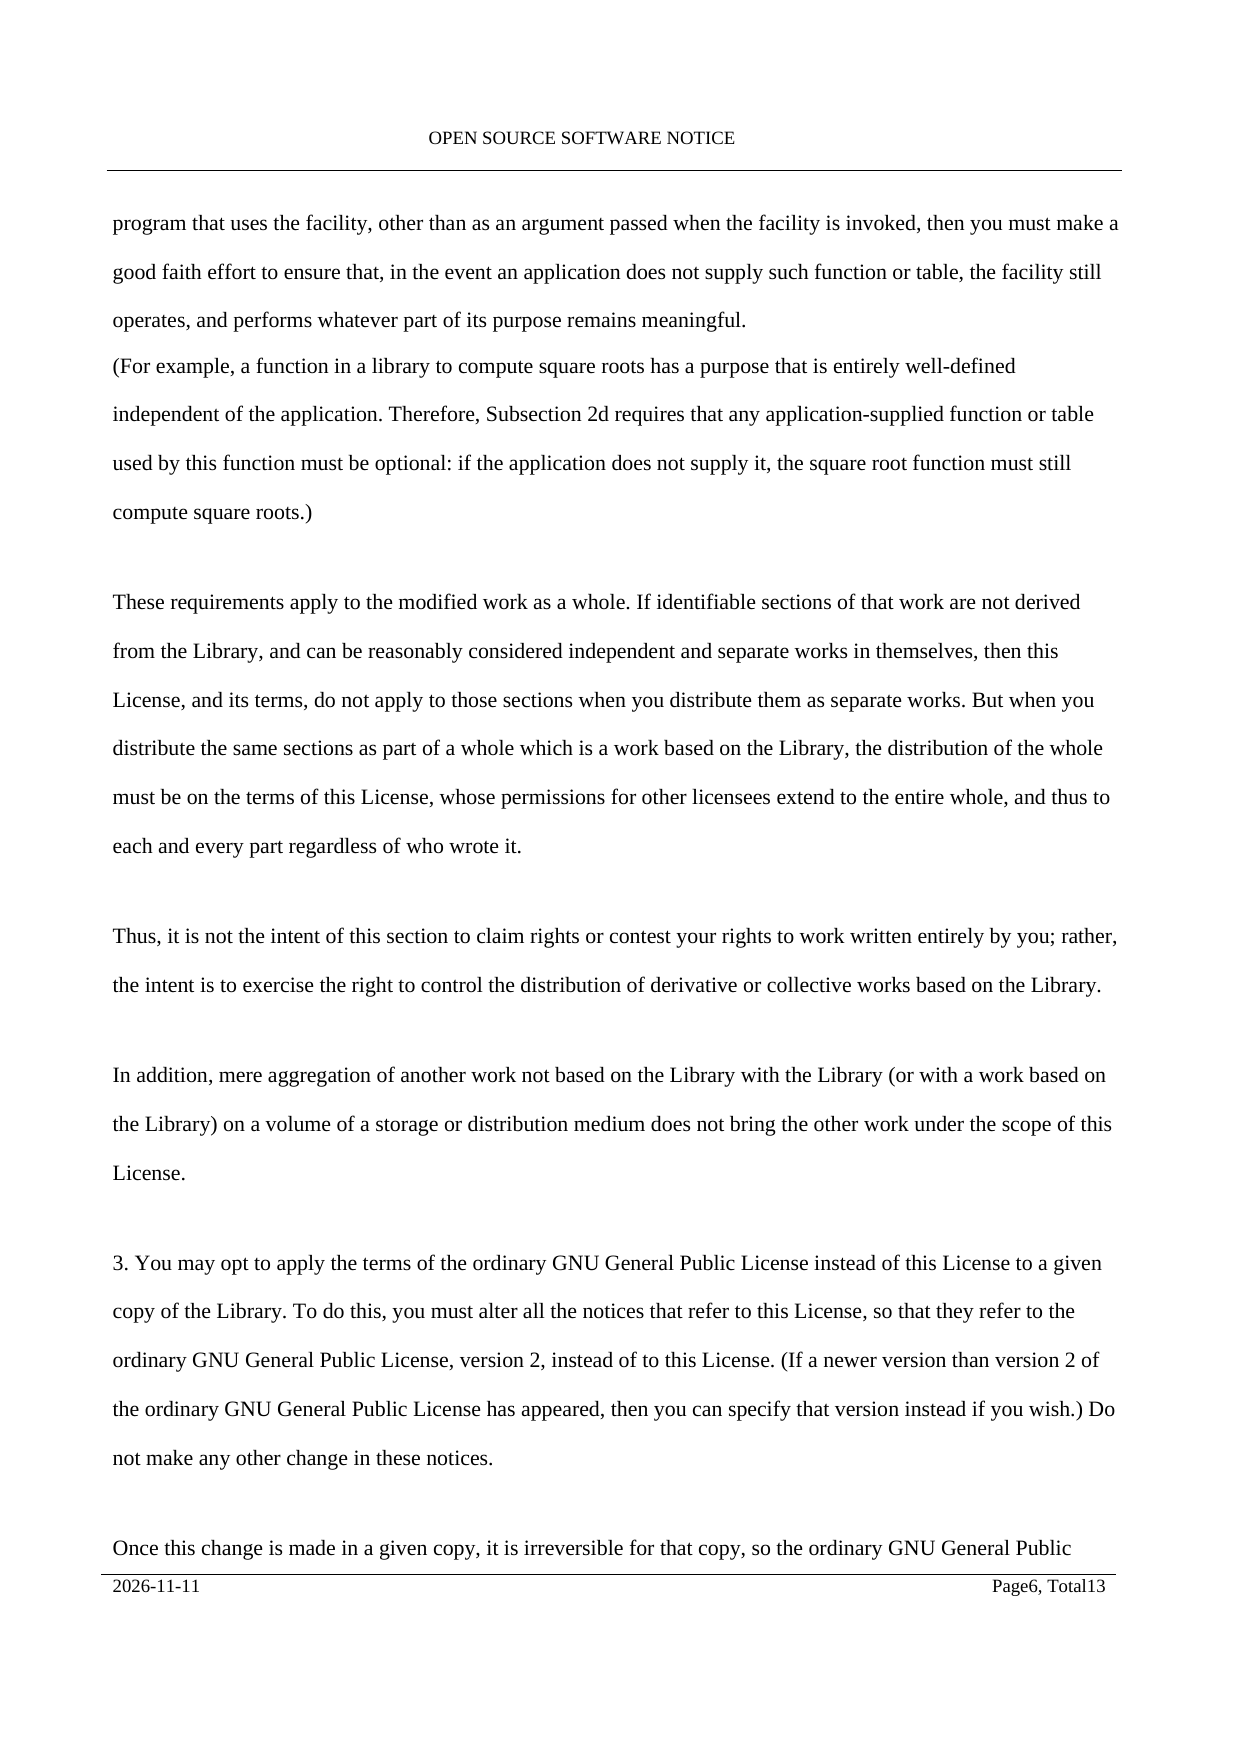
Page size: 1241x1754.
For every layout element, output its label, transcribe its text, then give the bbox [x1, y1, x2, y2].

text These requirements apply to the modified work as a whole. If identifiable sections of that work are not derived from the Library, and can be reasonably considered independent and separate works in themselves, then this License, and its terms, do not apply to those sections when you distribute them as separate works. But when you distribute the same sections as part of a whole which is a work based on the Library, the distribution of the whole must be on the terms of this License, whose permissions for other licensees extend to the entire whole, and thus to each and every part regardless of who wrote it. [112, 585, 1128, 862]
text In addition, mere aggregation of another work not based on the Library with the Library (or with a work based on the Library) on a volume of a storage or distribution medium does not bring the other work under the scope of this License. [112, 1058, 1128, 1188]
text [112, 1531, 1128, 1564]
text (For example, a function in a library to compute square roots has a purpose that is entirely well-defined independent of the application. Therefore, Subsection 2d requires that any application-supplied function or table used by this function must be optional: if the application does not supply it, the square root function must still compute square roots.) [112, 349, 1128, 528]
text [112, 206, 1128, 336]
text Thus, it is not the intent of this section to claim rights or contest your rights to work written entirely by you; rather, the intent is to exercise the right to control the distribution of derivative or collective works based on the Library. [112, 919, 1128, 1001]
text 3. You may opt to apply the terms of the ordinary GNU General Public License instead of this License to a given copy of the Library. To do this, you must alter all the notices that refer to this License, so that they refer to the ordinary GNU General Public License, version 2, instead of to this License. (If a newer version than version 2 of the ordinary GNU General Public License has appeared, then you can specify that version instead if you wish.) Do not make any other change in these notices. [112, 1246, 1128, 1473]
